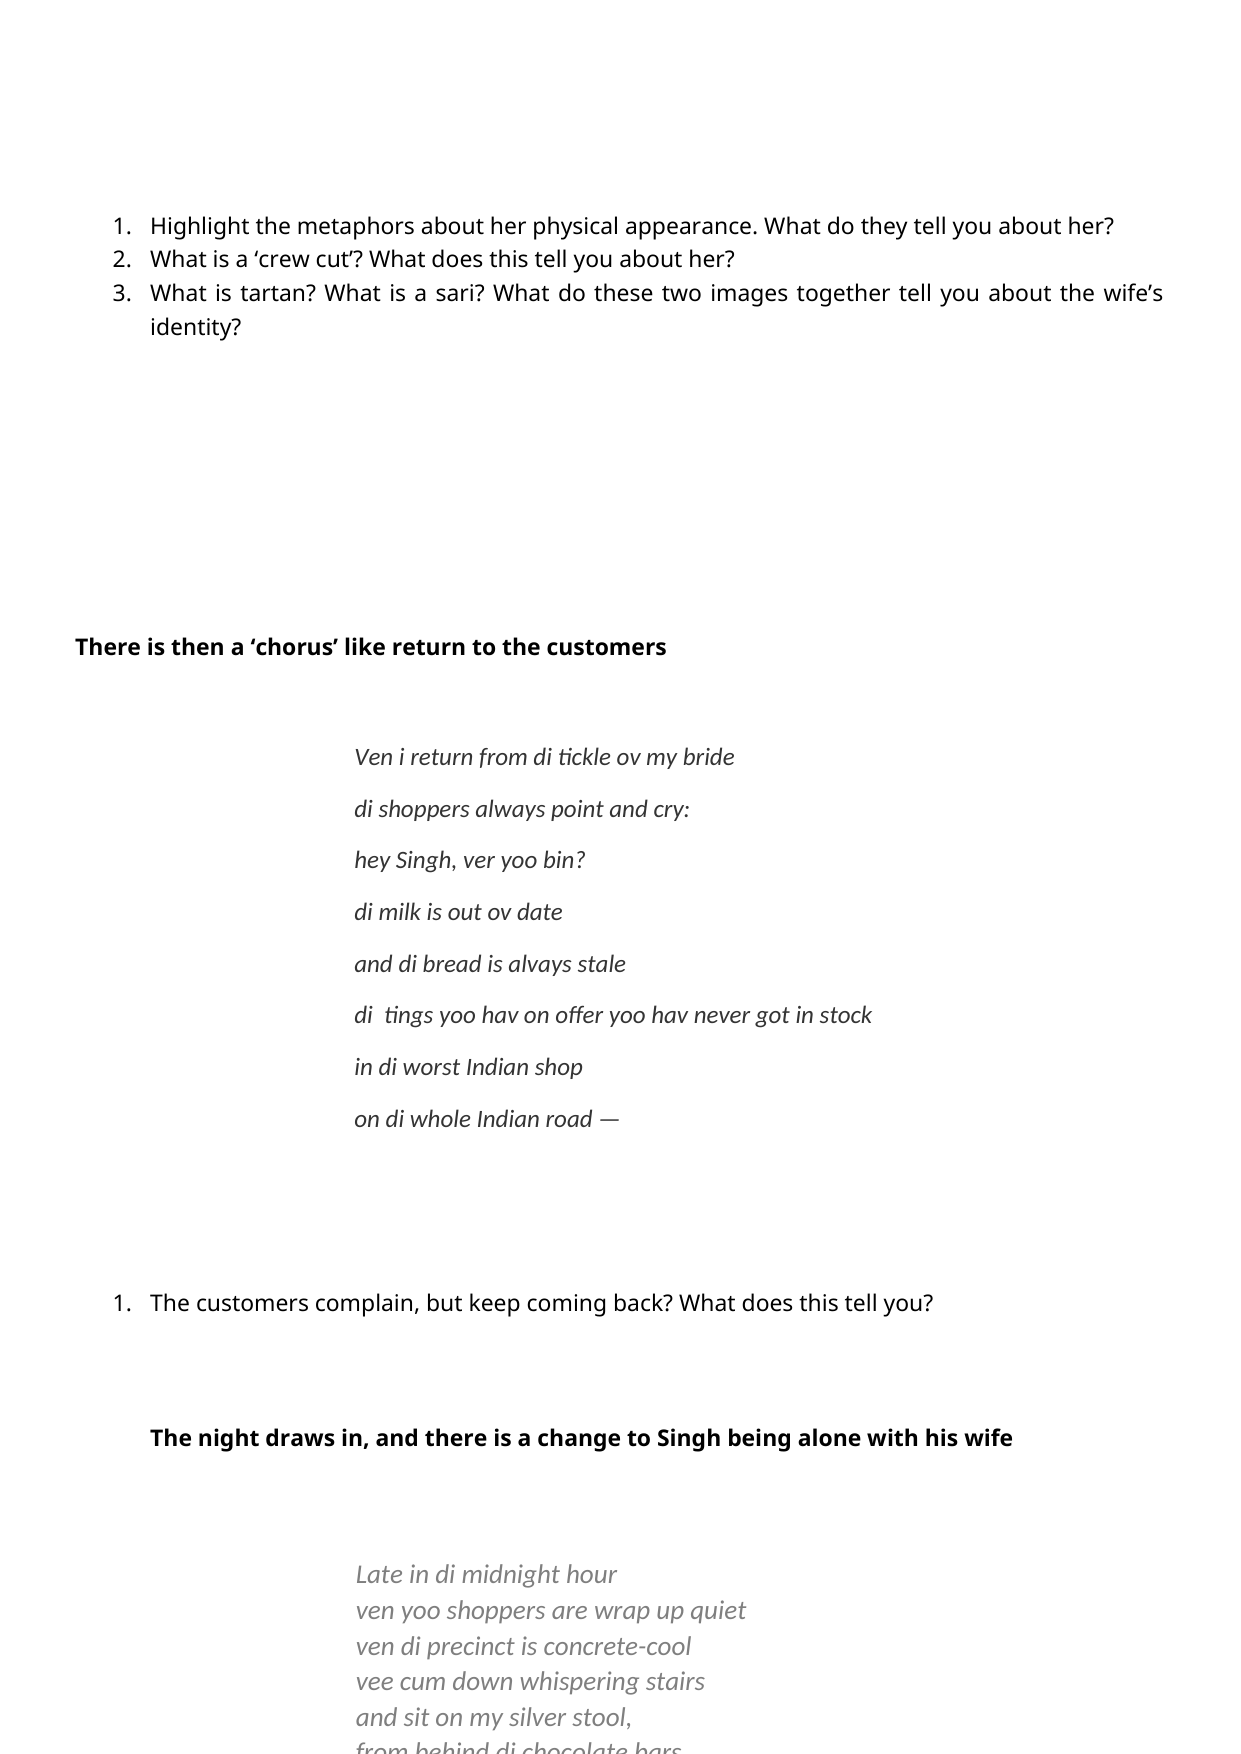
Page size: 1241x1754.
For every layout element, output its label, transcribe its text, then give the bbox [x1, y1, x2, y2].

list What is tartan? What is a sari? What do these two images together tell you about the wife’s identity? [112, 277, 1165, 342]
list The night draws in, and there is a change to Singh being alone with his wife [150, 1422, 1165, 1453]
list What is a ‘crew cut’? What does this tell you about her? [112, 243, 1165, 274]
list The customers complain, but keep coming back? What does this tell you? [112, 1287, 1165, 1318]
list Highlight the metaphors about her physical appearance. What do they tell you about her? [112, 209, 1165, 241]
text There is then a ‘chorus’ like return to the customers [75, 631, 1165, 662]
